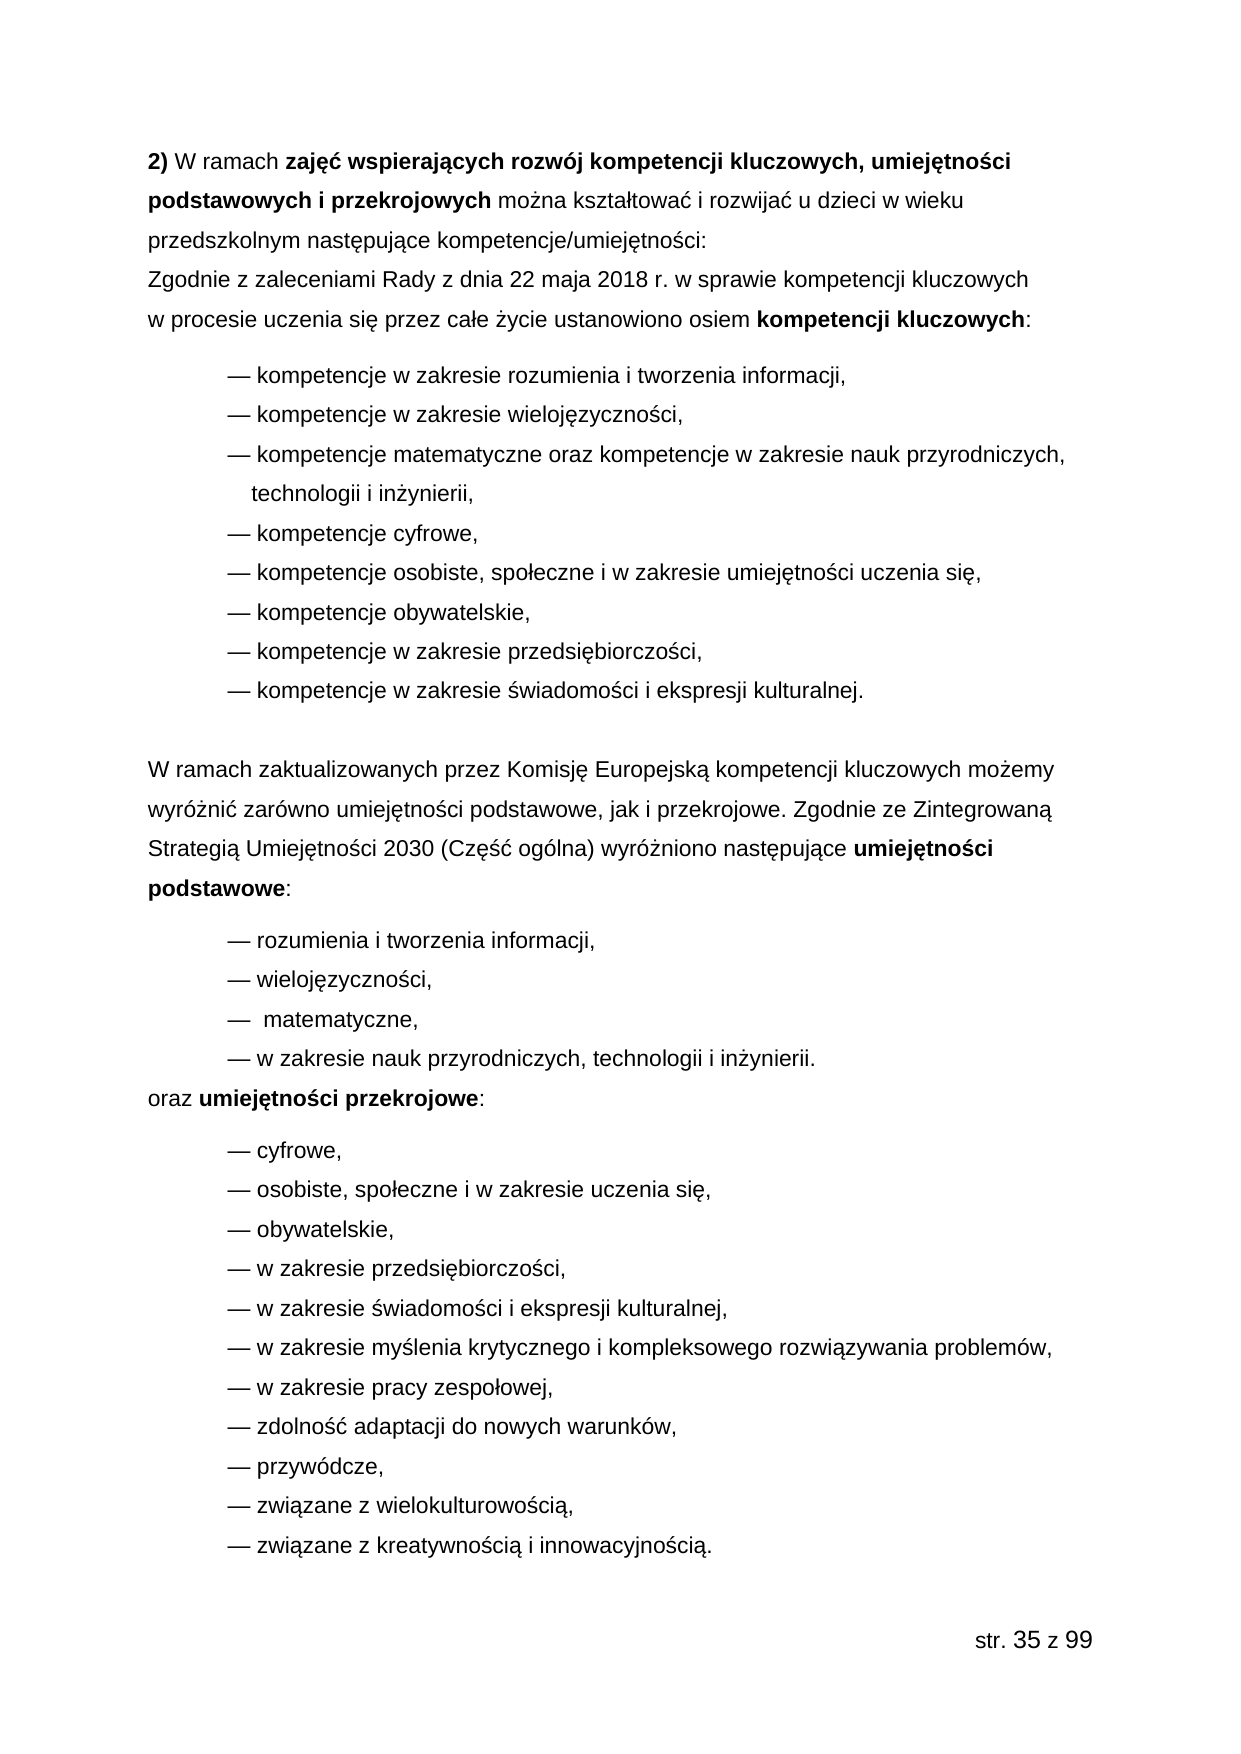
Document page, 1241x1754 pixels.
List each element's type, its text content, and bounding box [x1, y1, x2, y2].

text — kompetencje w zakresie świadomości i ekspresji kulturalnej. [227, 677, 1093, 704]
text — kompetencje w zakresie przedsiębiorczości, [227, 638, 1093, 664]
text — kompetencje matematyczne oraz kompetencje w zakresie nauk przyrodniczych, technologii i inżynierii, [227, 441, 1093, 506]
text — wielojęzyczności, [227, 966, 1093, 993]
text — w zakresie świadomości i ekspresji kulturalnej, [227, 1295, 1093, 1321]
text — cyfrowe, [227, 1137, 1093, 1163]
text — kompetencje cyfrowe, [227, 519, 1093, 546]
text — w zakresie myślenia krytycznego i kompleksowego rozwiązywania problemów, [227, 1334, 1093, 1361]
text — osobiste, społeczne i w zakresie uczenia się, [227, 1176, 1093, 1203]
text W ramach zaktualizowanych przez Komisję Europejską kompetencji kluczowych możemy wyróżnić zarówno umiejętności podstawowe, jak i przekrojowe. Zgodnie ze Zintegrowaną Strategią Umiejętności 2030 (Część ogólna) wyróżniono następujące umiejętności podstawowe: [148, 756, 1093, 901]
text — związane z wielokulturowością, [227, 1492, 1093, 1518]
text — przywódcze, [227, 1453, 1093, 1479]
text — związane z kreatywnością i innowacyjnością. [227, 1532, 1093, 1558]
text — w zakresie nauk przyrodniczych, technologii i inżynierii. [227, 1045, 1093, 1072]
text — matematyczne, [227, 1006, 1093, 1032]
text — kompetencje w zakresie wielojęzyczności, [227, 401, 1093, 427]
text — w zakresie pracy zespołowej, [227, 1374, 1093, 1400]
text — zdolność adaptacji do nowych warunków, [227, 1413, 1093, 1439]
text — kompetencje w zakresie rozumienia i tworzenia informacji, [227, 362, 1093, 388]
text — kompetencje osobiste, społeczne i w zakresie umiejętności uczenia się, [227, 559, 1093, 585]
text — obywatelskie, [227, 1216, 1093, 1242]
text — w zakresie przedsiębiorczości, [227, 1255, 1093, 1282]
text 2) W ramach zajęć wspierających rozwój kompetencji kluczowych, umiejętności podstawowych i przekrojowych można kształtować i rozwijać u dzieci w wieku przedszkolnym następujące kompetencje/umiejętności: [148, 148, 1093, 253]
text oraz umiejętności przekrojowe: [148, 1085, 1093, 1111]
text — rozumienia i tworzenia informacji, [227, 927, 1093, 953]
text — kompetencje obywatelskie, [227, 598, 1093, 625]
text Zgodnie z zaleceniami Rady z dnia 22 maja 2018 r. w sprawie kompetencji kluczowych w procesie uczenia się przez całe życie ustanowiono osiem kompetencji kluczowych: [148, 266, 1093, 332]
